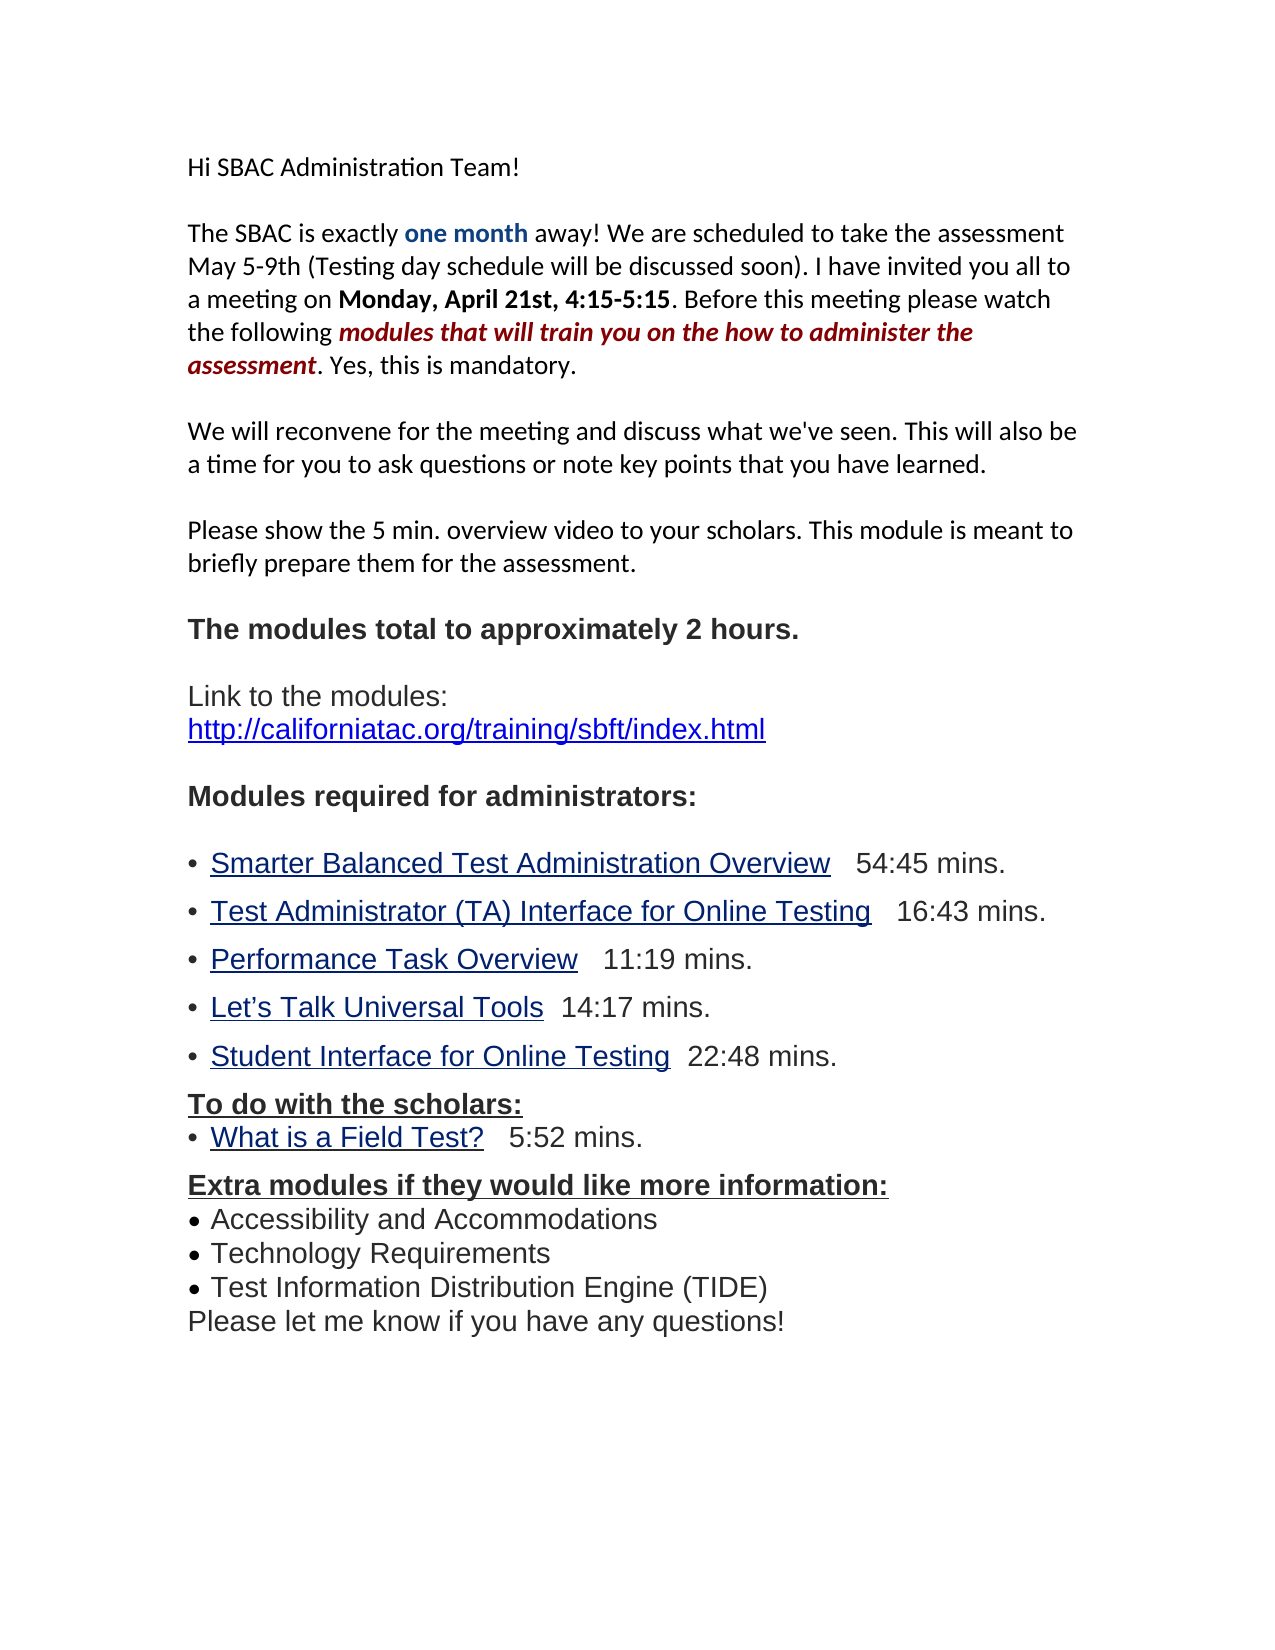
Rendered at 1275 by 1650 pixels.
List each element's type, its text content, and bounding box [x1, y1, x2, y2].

text To do with the scholars: [187, 1087, 1087, 1120]
list Smarter Balanced Test Administration Overview 54:45 mins. [187, 846, 1087, 879]
text Modules required for administrators: [187, 779, 1087, 813]
list Student Interface for Online Testing 22:48 mins. [187, 1038, 1087, 1072]
list Accessibility and Accommodations [187, 1202, 1087, 1236]
list Technology Requirements [187, 1236, 1087, 1270]
text The SBAC is exactly one month away! We are scheduled to take the assessment May 5-9th (Testing day schedule will be discussed soon). I have invited you all to a meeting on Monday, April 21st, 4:15-5:15. Before this meeting please watch the following modules that will train you on the how to administer the assessment. Yes, this is mandatory. [187, 216, 1087, 381]
list Performance Task Overview 11:19 mins. [187, 942, 1087, 976]
list Let’s Talk Universal Tools 14:17 mins. [187, 990, 1087, 1024]
text Hi SBAC Administration Team! [187, 150, 1087, 183]
text Link to the modules: [187, 679, 1087, 712]
list Test Administrator (TA) Interface for Online Testing 16:43 mins. [187, 894, 1087, 928]
text Extra modules if they would like more information: [187, 1168, 1087, 1202]
text The modules total to approximately 2 hours. [187, 612, 1087, 646]
text We will reconvene for the meeting and discuss what we've seen. This will also be a time for you to ask questions or note key points that you have learned. [187, 414, 1087, 480]
list Test Information Distribution Engine (TIDE) [187, 1270, 1087, 1304]
list What is a Field Test? 5:52 mins. [187, 1120, 1087, 1154]
text http://californiatac.org/training/sbft/index.html [187, 712, 1087, 746]
text Please show the 5 min. overview video to your scholars. This module is meant to briefly prepare them for the assessment. [187, 513, 1087, 579]
text Please let me know if you have any questions! [187, 1304, 1087, 1338]
